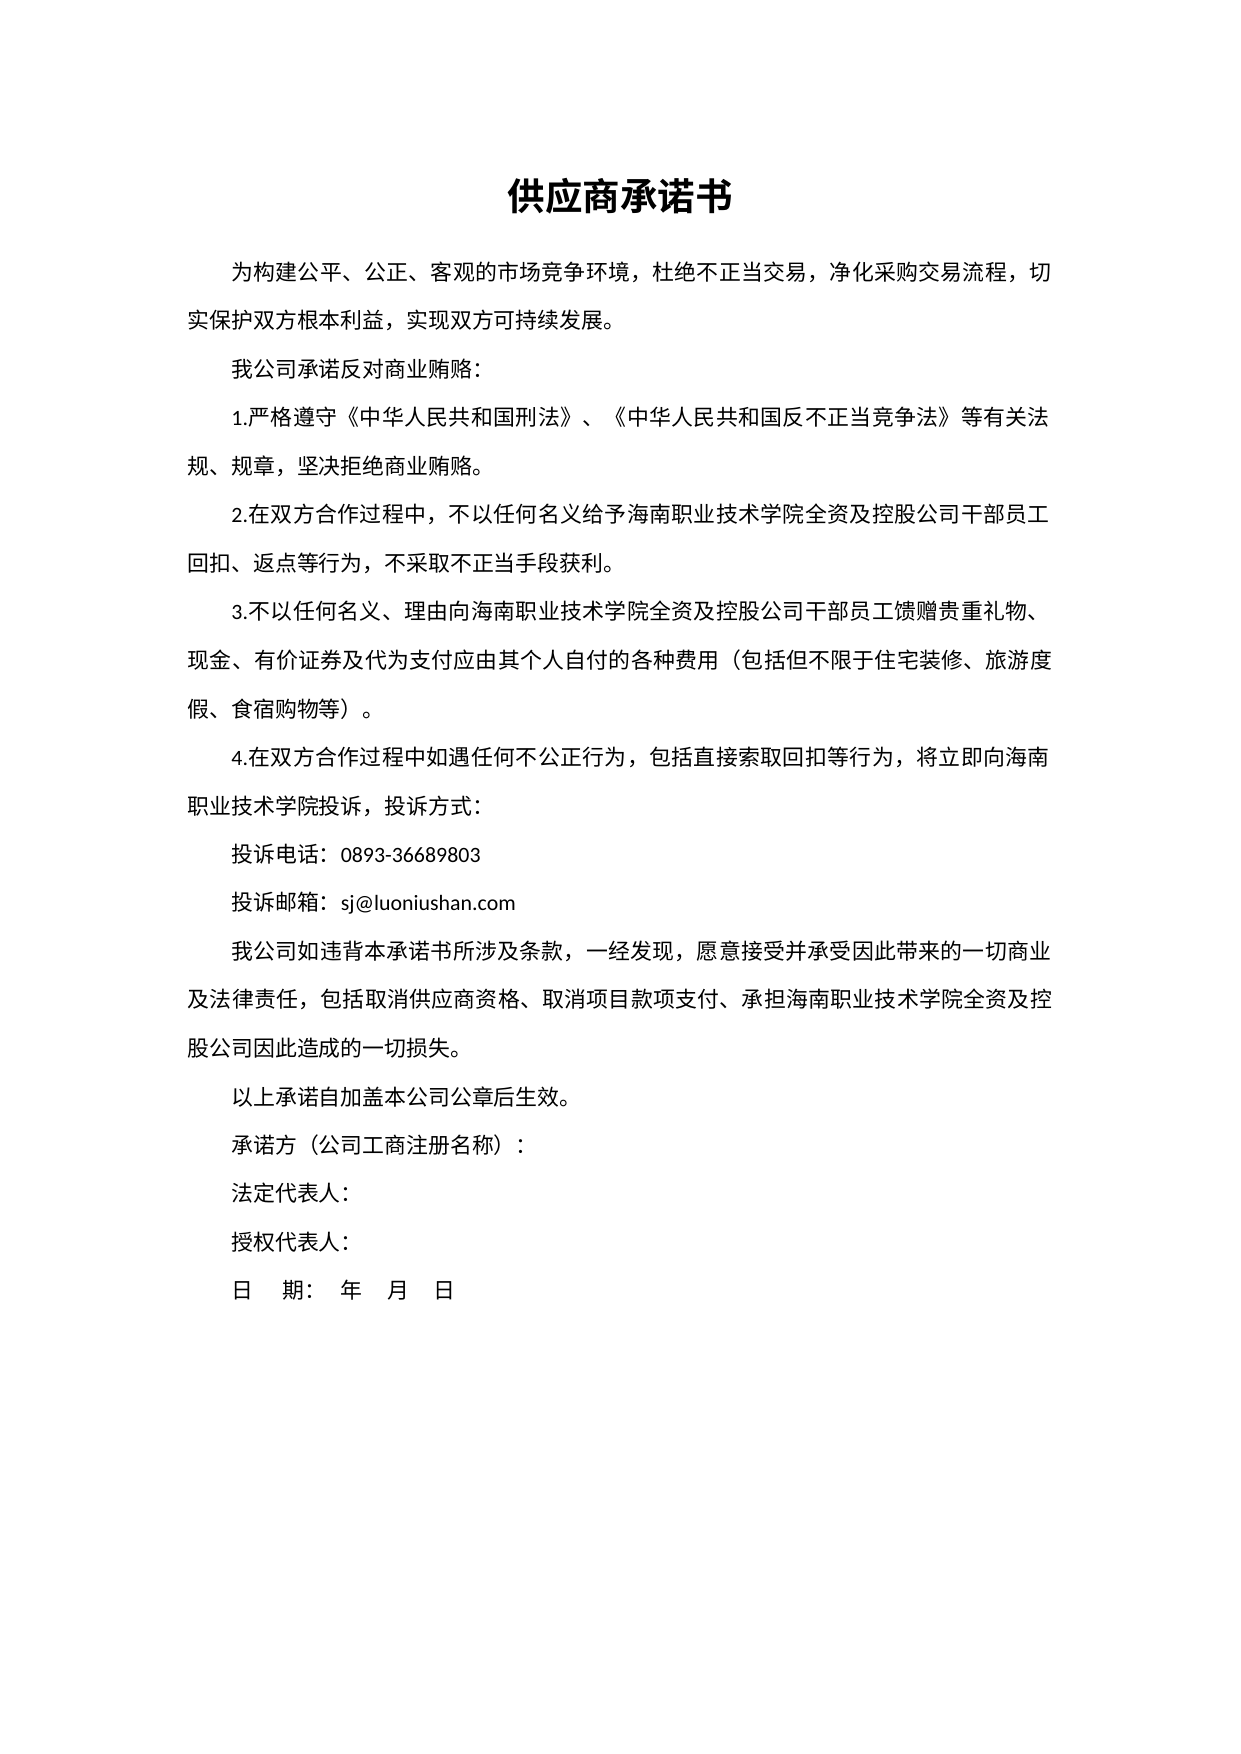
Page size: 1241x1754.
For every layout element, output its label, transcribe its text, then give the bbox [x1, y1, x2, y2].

text 1.严格遵守《中华人民共和国刑法》、《中华人民共和国反不正当竞争法》等有关法规、规章，坚决拒绝商业贿赂。 [187, 399, 1053, 481]
text 3.不以任何名义、理由向海南职业技术学院全资及控股公司干部员工馈赠贵重礼物、现金、有价证券及代为支付应由其个人自付的各种费用（包括但不限于住宅装修、旅游度假、食宿购物等）。 [187, 594, 1053, 724]
text 我公司承诺反对商业贿赂： [187, 351, 1053, 384]
text 我公司如违背本承诺书所涉及条款，一经发现，愿意接受并承受因此带来的一切商业及法律责任，包括取消供应商资格、取消项目款项支付、承担海南职业技术学院全资及控股公司因此造成的一切损失。 [187, 933, 1053, 1063]
text 法定代表人： [187, 1176, 1053, 1208]
text 授权代表人： [187, 1224, 1053, 1257]
text 投诉邮箱：sj@luoniushan.com [187, 885, 1053, 917]
text 以上承诺自加盖本公司公章后生效。 [187, 1079, 1053, 1112]
text 4.在双方合作过程中如遇任何不公正行为，包括直接索取回扣等行为，将立即向海南职业技术学院投诉，投诉方式： [187, 739, 1053, 821]
text 为构建公平、公正、客观的市场竞争环境，杜绝不正当交易，净化采购交易流程，切实保护双方根本利益，实现双方可持续发展。 [187, 254, 1053, 335]
text 日 期： 年 月 日 [187, 1272, 1053, 1305]
text 供应商承诺书 [187, 162, 1053, 227]
text 承诺方（公司工商注册名称）： [187, 1127, 1053, 1160]
text 投诉电话：0893-36689803 [187, 837, 1053, 869]
text 2.在双方合作过程中，不以任何名义给予海南职业技术学院全资及控股公司干部员工回扣、返点等行为，不采取不正当手段获利。 [187, 497, 1053, 578]
